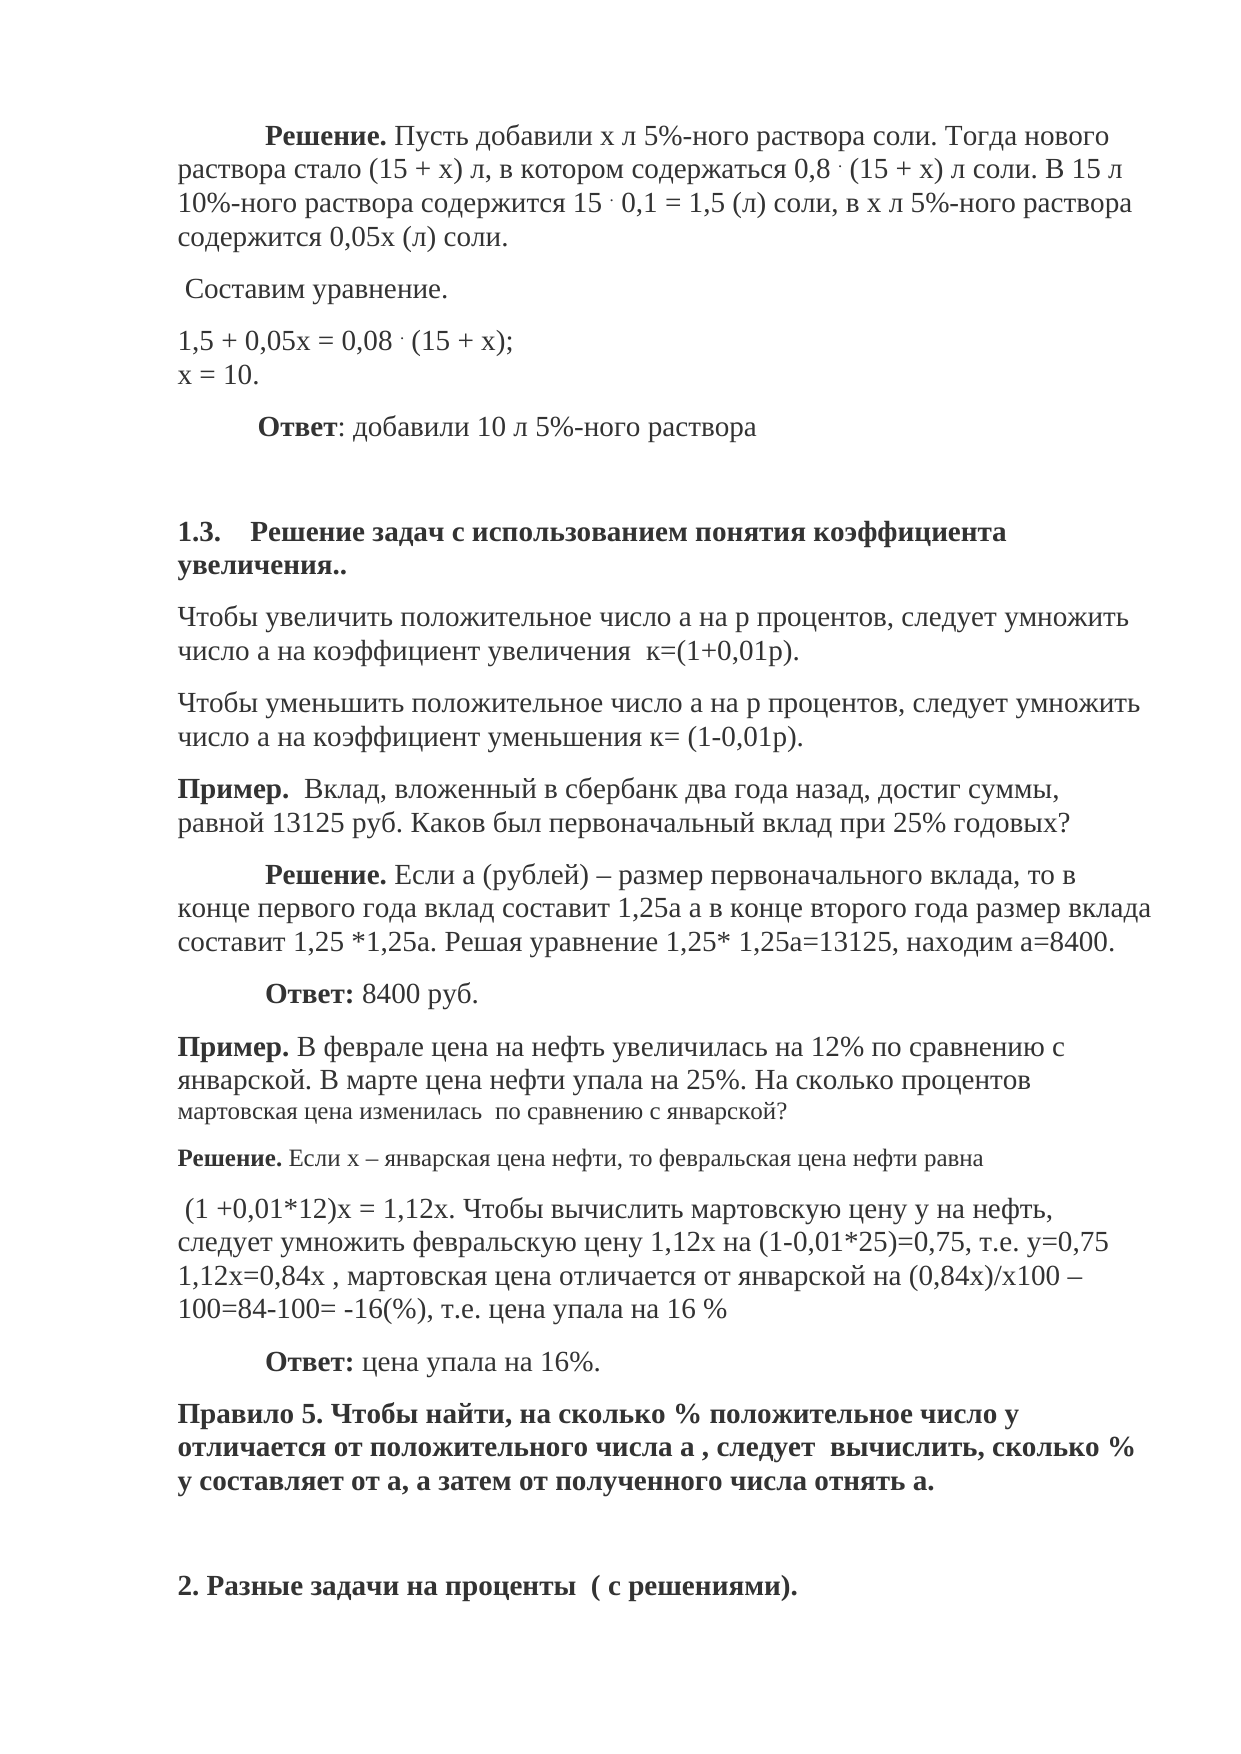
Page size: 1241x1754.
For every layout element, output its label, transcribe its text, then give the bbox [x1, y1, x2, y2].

text Ответ: цена упала на 16%. [177, 1344, 1152, 1377]
text Решение. Пусть добавили х л 5%-ного раствора соли. Тогда нового раствора стало (15 + х) л, в котором содержаться 0,8 . (15 + х) л соли. В 15 л 10%-ного раствора содержится 15 . 0,1 = 1,5 (л) соли, в х л 5%-ного раствора содержится 0,05х (л) соли. [177, 118, 1152, 252]
text Чтобы увеличить положительное число а на р процентов, следует умножить число а на коэффициент увеличения к=(1+0,01р). [177, 599, 1152, 667]
text 1.3. Решение задач с использованием понятия коэффициента увеличения.. [177, 514, 1152, 581]
text Пример. В феврале цена на нефть увеличилась на 12% по сравнению с январской. В марте цена нефти упала на 25%. На сколько процентов мартовская цена изменилась по сравнению с январской? [177, 1029, 1152, 1124]
text 2. Разные задачи на проценты ( с решениями). [177, 1568, 1152, 1601]
text Чтобы уменьшить положительное число а на р процентов, следует умножить число а на коэффициент уменьшения к= (1-0,01р). [177, 685, 1152, 752]
text Ответ: 8400 руб. [177, 976, 1152, 1010]
text Пример. Вклад, вложенный в сбербанк два года назад, достиг суммы, равной 13125 руб. Каков был первоначальный вклад при 25% годовых? [177, 771, 1152, 838]
text Решение. Если а (рублей) – размер первоначального вклада, то в конце первого года вклад составит 1,25а а в конце второго года размер вклада составит 1,25 *1,25а. Решая уравнение 1,25* 1,25а=13125, находим а=8400. [177, 857, 1152, 958]
text (1 +0,01*12)х = 1,12х. Чтобы вычислить мартовскую цену у на нефть, следует умножить февральскую цену 1,12х на (1-0,01*25)=0,75, т.е. у=0,75 1,12х=0,84х , мартовская цена отличается от январской на (0,84х)/х100 –100=84-100= -16(%), т.е. цена упала на 16 % [177, 1191, 1152, 1325]
text 1,5 + 0,05х = 0,08 . (15 + х); х = 10. [177, 323, 1152, 390]
text Решение. Если х – январская цена нефти, то февральская цена нефти равна [177, 1143, 1152, 1172]
text Ответ: добавили 10 л 5%-ного раствора [177, 409, 1152, 443]
text Правило 5. Чтобы найти, на сколько % положительное число у отличается от положительного числа а , следует вычислить, сколько % у составляет от а, а затем от полученного числа отнять а. [177, 1396, 1152, 1497]
text Составим уравнение. [177, 271, 1152, 304]
